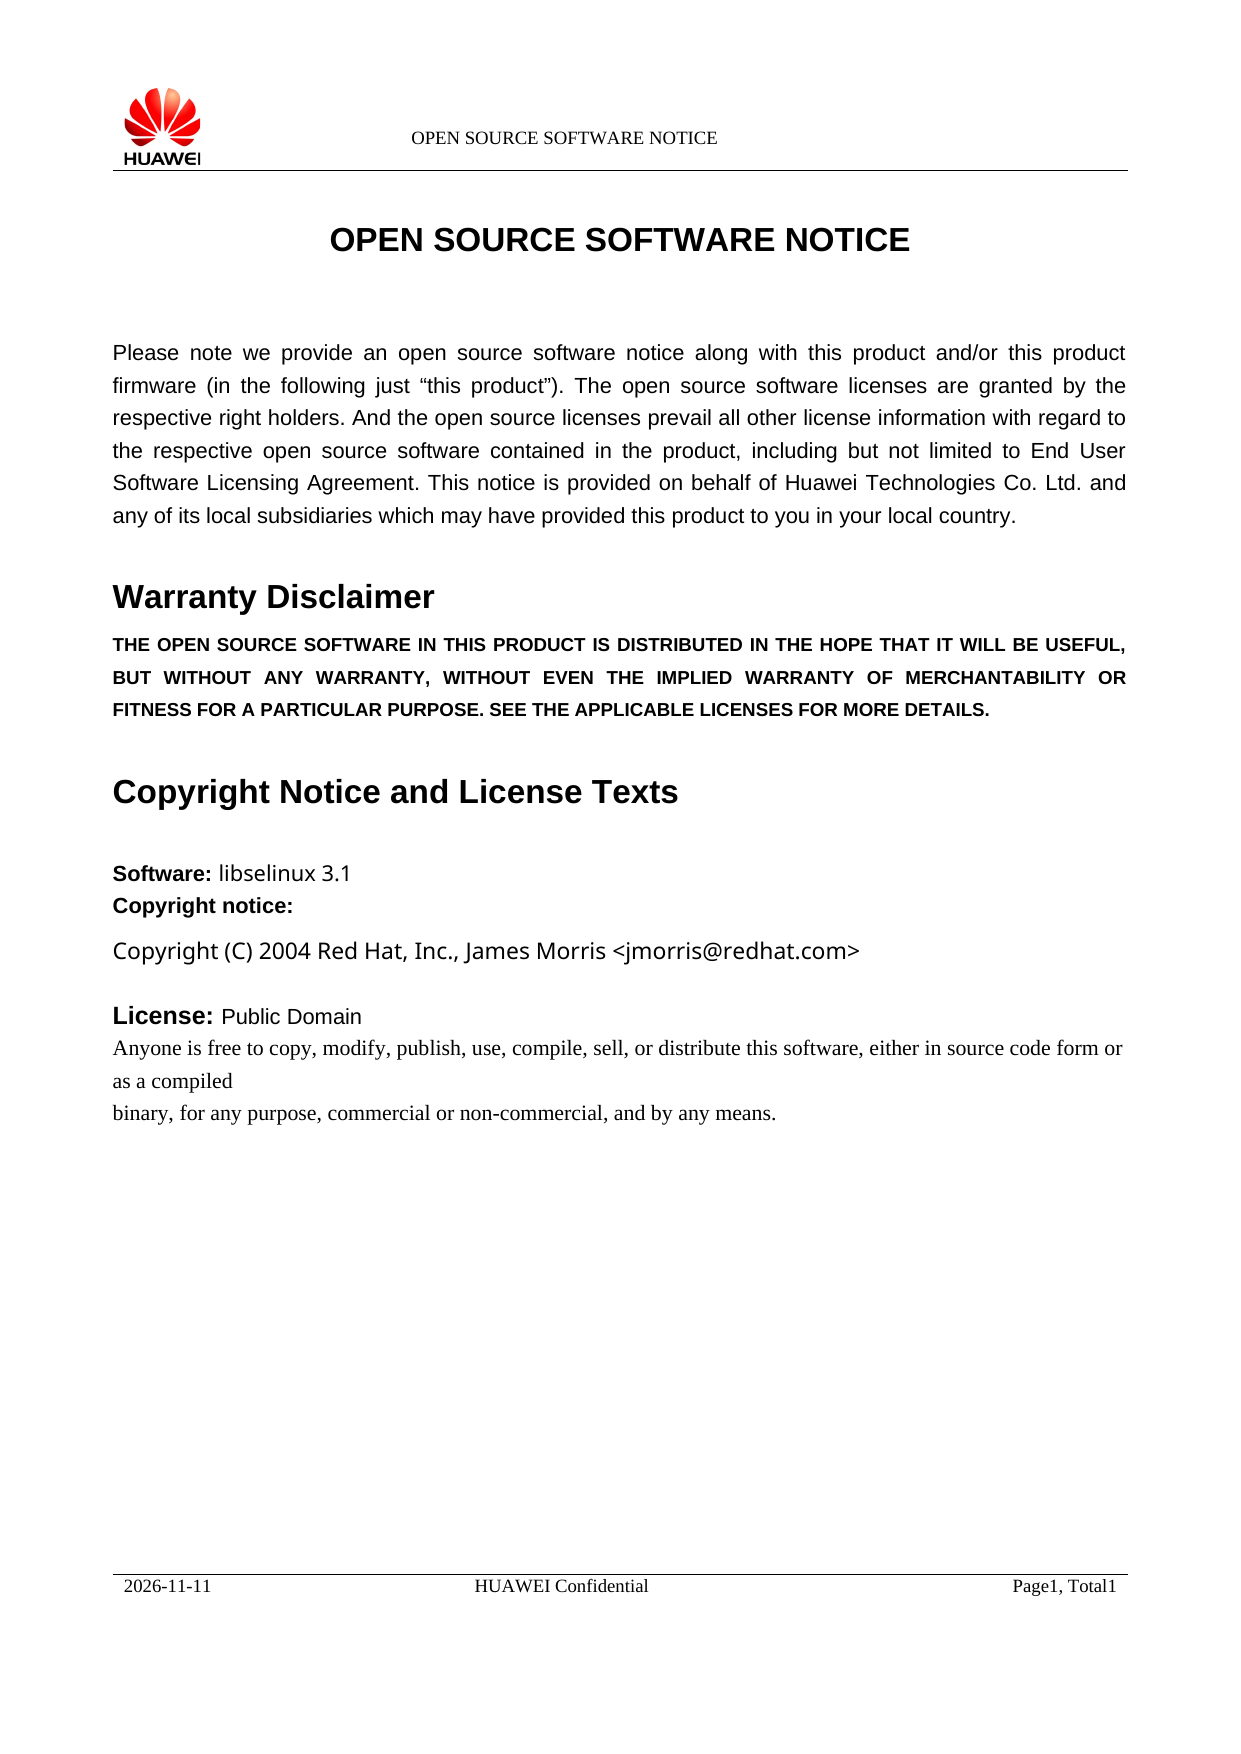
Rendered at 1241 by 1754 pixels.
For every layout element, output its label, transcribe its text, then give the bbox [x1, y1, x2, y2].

text Please note we provide an open source software notice along with this product and/or this product firmware (in the following just “this product”). The open source software licenses are granted by the respective right holders. And the open source licenses prevail all other license information with regard to the respective open source software contained in the product, including but not limited to End User Software Licensing Agreement. This notice is provided on behalf of Huawei Technologies Co. Ltd. and any of its local subsidiaries which may have provided this product to you in your local country. [112, 336, 1128, 531]
text Anyone is free to copy, modify, publish, use, compile, sell, or distribute this software, either in source code form or as a compiled binary, for any purpose, commercial or non-commercial, and by any means. [112, 1031, 1128, 1129]
picture [124, 88, 201, 165]
text Warranty Disclaimer [112, 564, 1128, 629]
text Copyright (C) 2004 Red Hat, Inc., James Morris <jmorris@redhat.com> [112, 934, 1128, 999]
text License: Public Domain [112, 999, 1128, 1031]
text The open source software in this product is distributed in the hope that it will be useful, but WITHOUT ANY WARRANTY, without even the implied warranty of MERCHANTABILITY or FITNESS FOR A PARTICULAR PURPOSE. See the applicable licenses for more details. [112, 629, 1128, 726]
text Copyright notice: [112, 889, 1128, 921]
text OPEN SOURCE SOFTWARE NOTICE [112, 206, 1128, 271]
text Copyright Notice and License Texts [112, 759, 1128, 824]
title Software: libselinux 3.1 [112, 856, 1128, 889]
